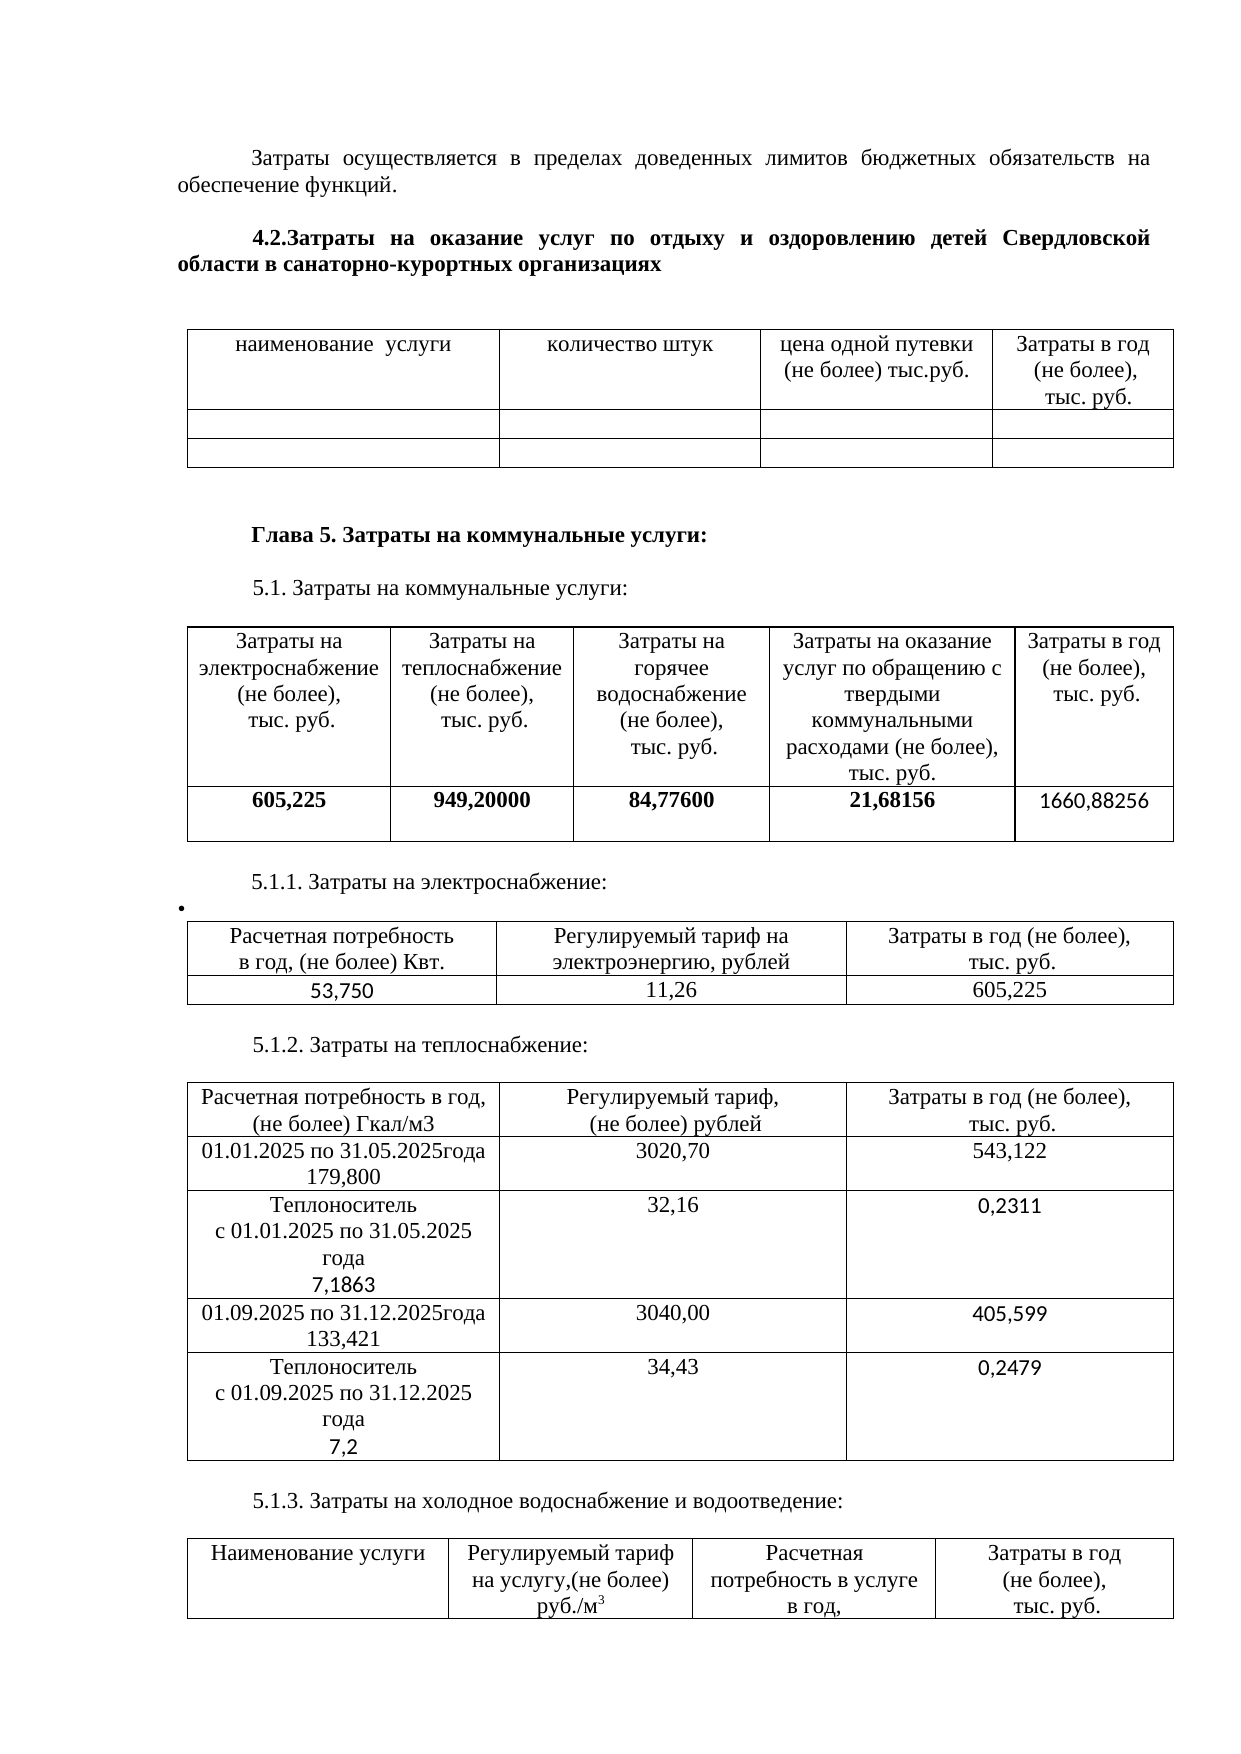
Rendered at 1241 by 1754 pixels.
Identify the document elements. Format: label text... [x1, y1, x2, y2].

table_cell [993, 410, 1173, 438]
table_cell 84,77600 [574, 787, 769, 841]
table_header Расчетная потребность в год, (не более) Квт. [188, 922, 496, 975]
table_cell Теплоноситель с 01.09.2025 по 31.12.2025 года 7,2 [188, 1353, 499, 1460]
table_header количество штук [500, 330, 760, 409]
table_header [693, 1539, 935, 1618]
table_cell 01.01.2025 по 31.05.2025года 179,800 [188, 1137, 499, 1190]
table_cell [500, 410, 760, 438]
text 5.1.1. Затраты на электроснабжение: [177, 868, 1152, 895]
text 5.1.2. Затраты на теплоснабжение: [177, 1031, 1152, 1058]
table_cell 11,26 [497, 976, 846, 1004]
table_cell 405,599 [847, 1299, 1173, 1352]
table_cell 543,122 [847, 1137, 1173, 1190]
table_header Затраты на теплоснабжение (не более), тыс. руб. [391, 628, 573, 786]
table_cell 605,225 [847, 976, 1173, 1004]
table_header цена одной путевки (не более) тыс.руб. [761, 330, 992, 409]
table_cell [761, 410, 992, 438]
table_cell 0,2479 [847, 1353, 1173, 1460]
table_cell 949,20000 [391, 787, 573, 841]
table_cell [761, 439, 992, 467]
table_cell 01.09.2025 по 31.12.2025года 133,421 [188, 1299, 499, 1352]
table_header наименование услуги [188, 330, 499, 409]
table_cell [500, 439, 760, 467]
table_cell 0,2311 [847, 1191, 1173, 1298]
table_header Затраты в год (не более), тыс. руб. [1016, 628, 1173, 786]
table_cell 3020,70 [500, 1137, 846, 1190]
table_header Регулируемый тариф на электроэнергию, рублей [497, 922, 846, 975]
text Глава 5. Затраты на коммунальные услуги: [177, 521, 1152, 547]
text Затраты осуществляется в пределах доведенных лимитов бюджетных обязательств на обеспечение функций. [177, 144, 1152, 197]
table_header Затраты в год (не более), тыс. руб. [847, 922, 1173, 975]
table_header Затраты в год (не более), тыс. руб. [993, 330, 1173, 409]
table_header Затраты на оказание услуг по обращению с твердыми коммунальными расходами (не более), тыс. руб. [770, 628, 1014, 786]
text 4.2.Затраты на оказание услуг по отдыху и оздоровлению детей Свердловской области в санаторно-курортных организациях [177, 223, 1152, 276]
table_header Расчетная потребность в год, (не более) Гкал/м3 [188, 1083, 499, 1136]
table_header Наименование услуги [188, 1539, 448, 1618]
table_cell 34,43 [500, 1353, 846, 1460]
table_cell [188, 410, 499, 438]
table_cell 21,68156 [770, 787, 1014, 841]
text 5.1.3. Затраты на холодное водоснабжение и водоотведение: [177, 1487, 1152, 1513]
table_header Затраты на горячее водоснабжение (не более), тыс. руб. [574, 628, 769, 786]
table_cell 1660,88256 [1016, 787, 1173, 841]
text 5.1. Затраты на коммунальные услуги: [177, 574, 1152, 600]
table_cell [188, 439, 499, 467]
table_cell 605,225 [188, 787, 390, 841]
table_cell [993, 439, 1173, 467]
table_cell 3040,00 [500, 1299, 846, 1352]
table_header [449, 1539, 692, 1618]
table_header Затраты на электроснабжение (не более), тыс. руб. [188, 628, 390, 786]
table_cell 53,750 [188, 976, 496, 1004]
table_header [936, 1539, 1173, 1618]
table_cell Теплоноситель с 01.01.2025 по 31.05.2025 года 7,1863 [188, 1191, 499, 1298]
table_cell 32,16 [500, 1191, 846, 1298]
table_header Регулируемый тариф, (не более) рублей [500, 1083, 846, 1136]
table_header Затраты в год (не более), тыс. руб. [847, 1083, 1173, 1136]
